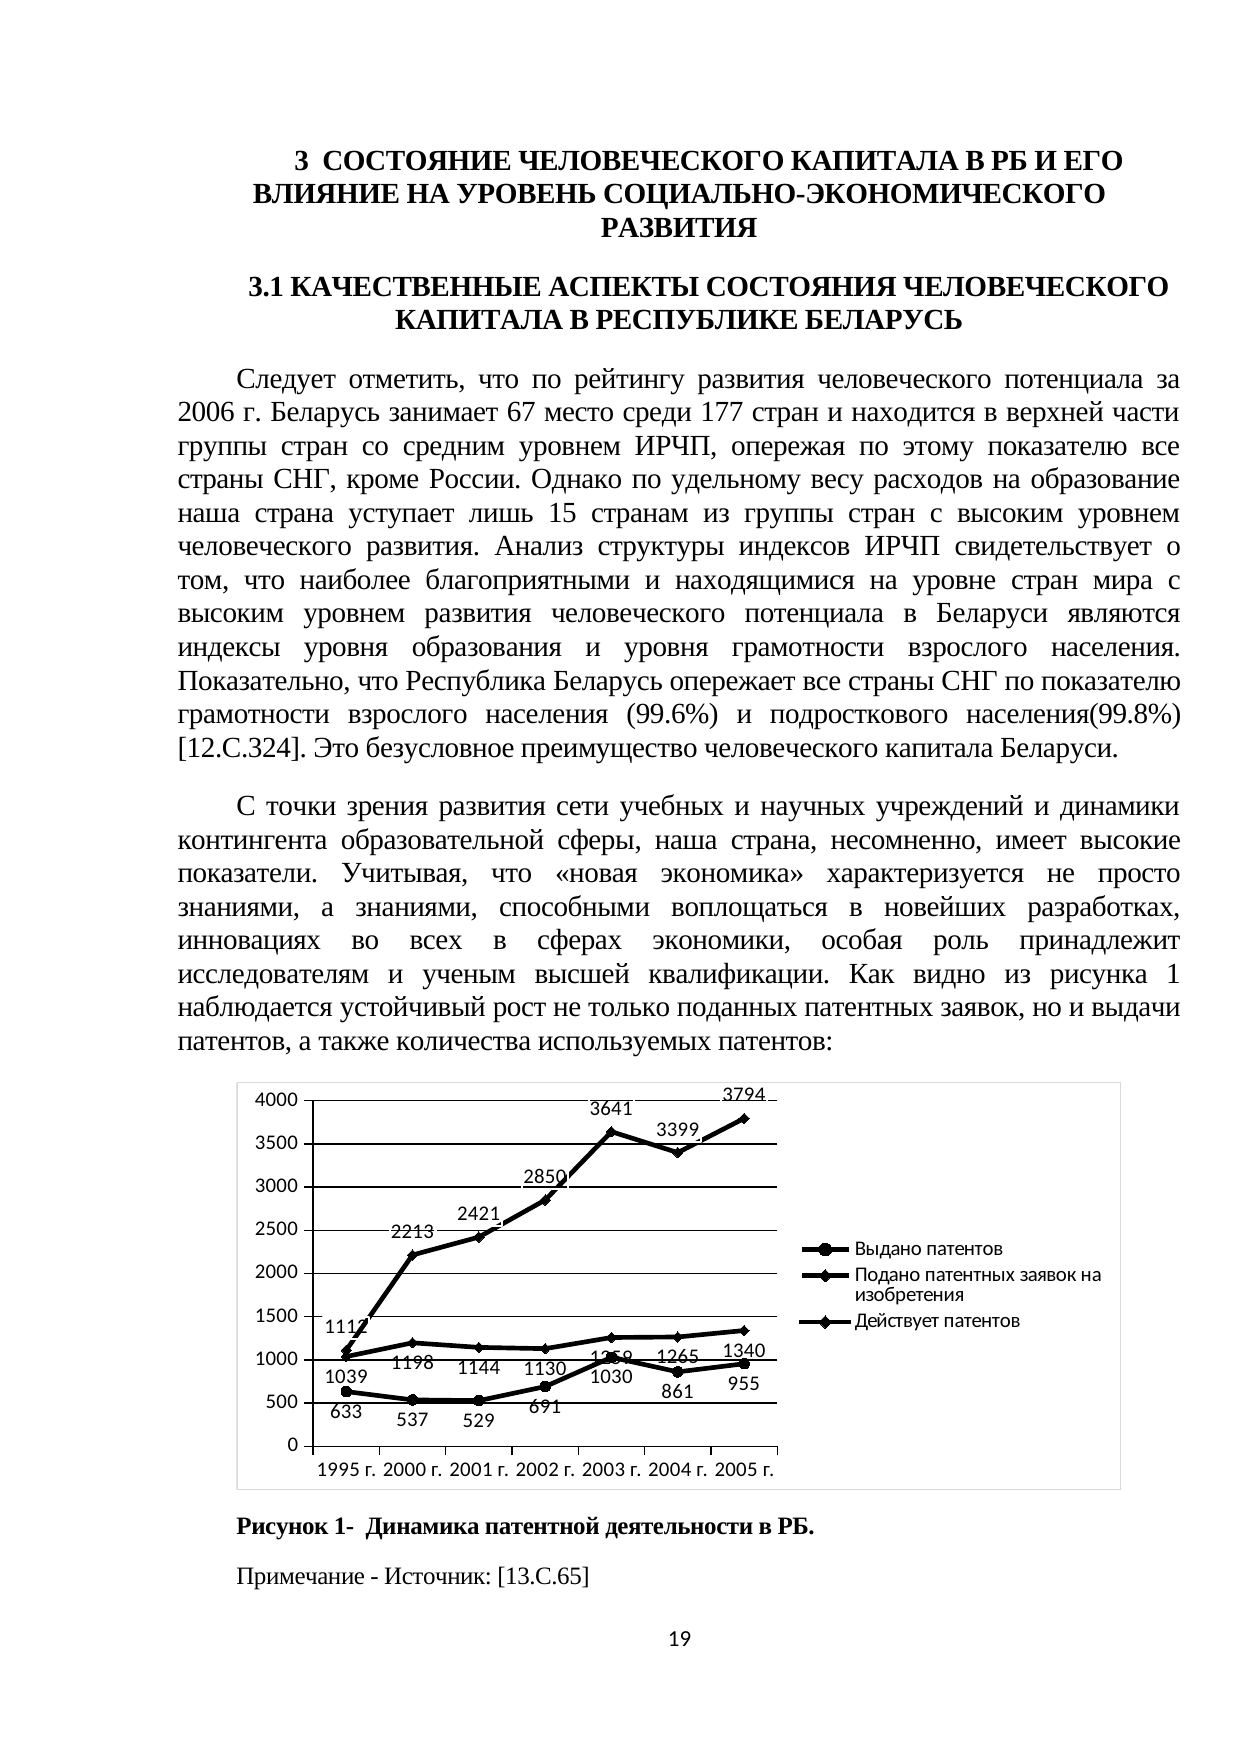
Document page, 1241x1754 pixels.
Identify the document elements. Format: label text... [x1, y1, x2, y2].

text С точки зрения развития сети учебных и научных учреждений и динамики контингента образовательной сферы, наша страна, несомненно, имеет высокие показатели. Учитывая, что «новая экономика» характеризуется не просто знаниями, а знаниями, способными воплощаться в новейших разработках, инновациях во всех в сферах экономики, особая роль принадлежит исследователям и ученым высшей квалификации. Как видно из рисунка 1 наблюдается устойчивый рост не только поданных патентных заявок, но и выдачи патентов, а также количества используемых патентов: [177, 788, 1181, 1057]
subtitle 3 Состояние человеческого капитала в РБ и его влияние на уровень социально-экономического развития [177, 143, 1181, 244]
text Следует отметить, что по рейтингу развития человеческого потенциала за 2006 г. Беларусь занимает 67 место среди 177 стран и находится в верхней части группы стран со средним уровнем ИРЧП, опережая по этому показателю все страны СНГ, кроме России. Однако по удельному весу расходов на образование наша страна уступает лишь 15 странам из группы стран с высоким уровнем человеческого развития. Анализ структуры индексов ИРЧП свидетельствует о том, что наиболее благоприятными и находящимися на уровне стран мира с высоким уровнем развития человеческого потенциала в Беларуси являются индексы уровня образования и уровня грамотности взрослого населения. Показательно, что Республика Беларусь опережает все страны СНГ по показателю грамотности взрослого населения (99.6%) и подросткового населения(99.8%)[12.С.324]. Это безусловное преимущество человеческого капитала Беларуси. [177, 361, 1181, 763]
text Примечание - Источник: [13.С.65] [177, 1561, 1181, 1589]
text Рисунок 1- Динамика патентной деятельности в РБ. [177, 1511, 1181, 1540]
subtitle 3.1 Качественные аспекты состояния человеческого капитала в Республике Беларусь [177, 269, 1181, 336]
